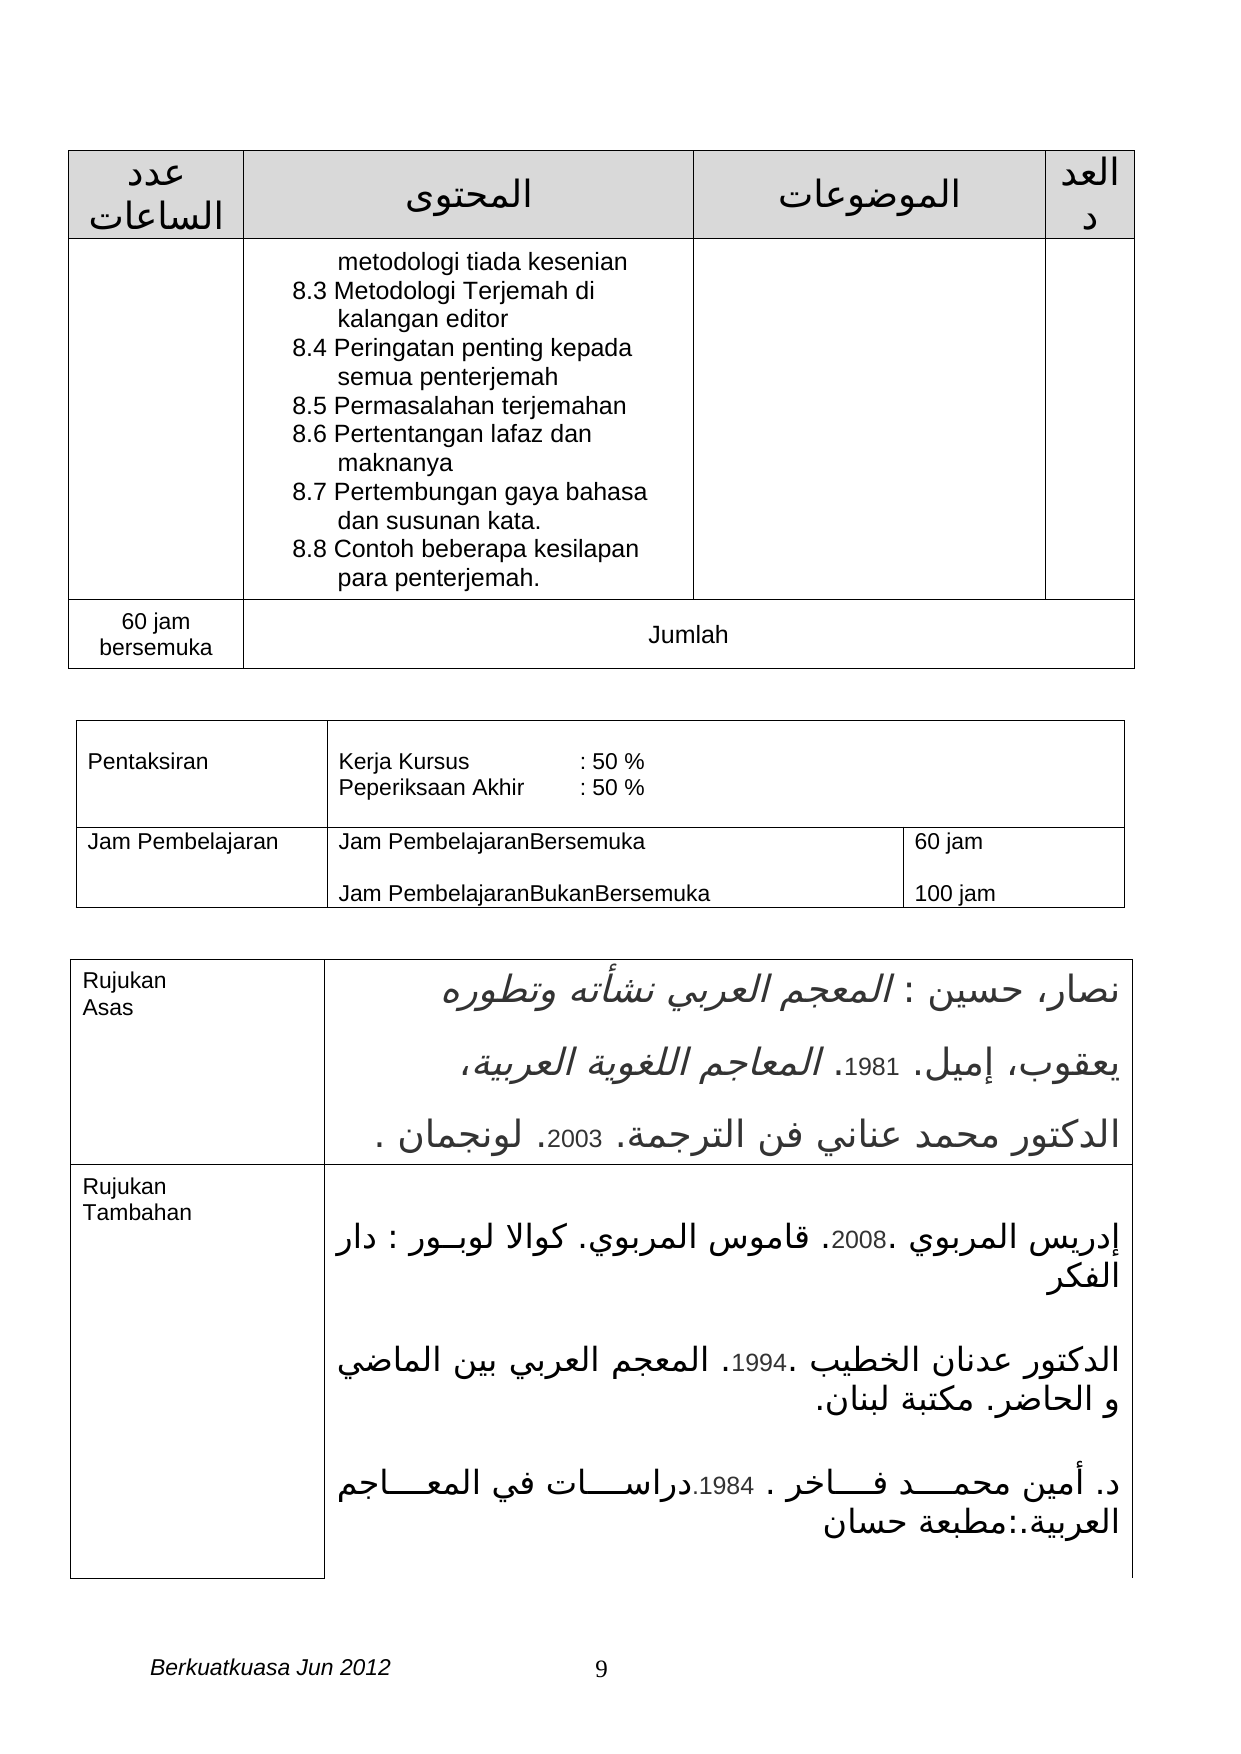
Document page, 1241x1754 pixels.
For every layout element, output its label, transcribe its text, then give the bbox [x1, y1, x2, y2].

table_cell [325, 1209, 1132, 1578]
table_header Pentaksiran [77, 721, 327, 827]
table_cell Jam Pembelajaran [77, 828, 327, 907]
table_cell Rujukan Tambahan [71, 1165, 324, 1578]
table_cell Jam PembelajaranBersemuka Jam PembelajaranBukanBersemuka [328, 828, 903, 907]
table_cell 8 [1046, 239, 1134, 599]
table_header المحتوى [244, 151, 693, 238]
table_header Rujukan Asas [71, 960, 324, 1164]
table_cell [694, 239, 1045, 599]
table_cell Jumlah [244, 600, 1134, 668]
table_header العدد [1046, 151, 1134, 238]
table_cell 8 [69, 239, 243, 599]
table_cell [325, 1165, 1132, 1209]
table_cell 60 jam 100 jam [904, 828, 1124, 907]
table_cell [244, 239, 693, 599]
table_header عدد الساعات [69, 151, 243, 238]
table_header الموضوعات [694, 151, 1045, 238]
table_header Kerja Kursus : 50 % Peperiksaan Akhir : 50 % [328, 721, 1124, 827]
table_header نصار، حسين : المعجم العربي نشأته وتطوره يعقوب، إميل. 1981. المعاجم اللغوية العربية، الدكتور محمد عناني فن الترجمة. 2003. لونجمان . [325, 960, 1132, 1164]
table_cell 60 jam bersemuka [69, 600, 243, 668]
